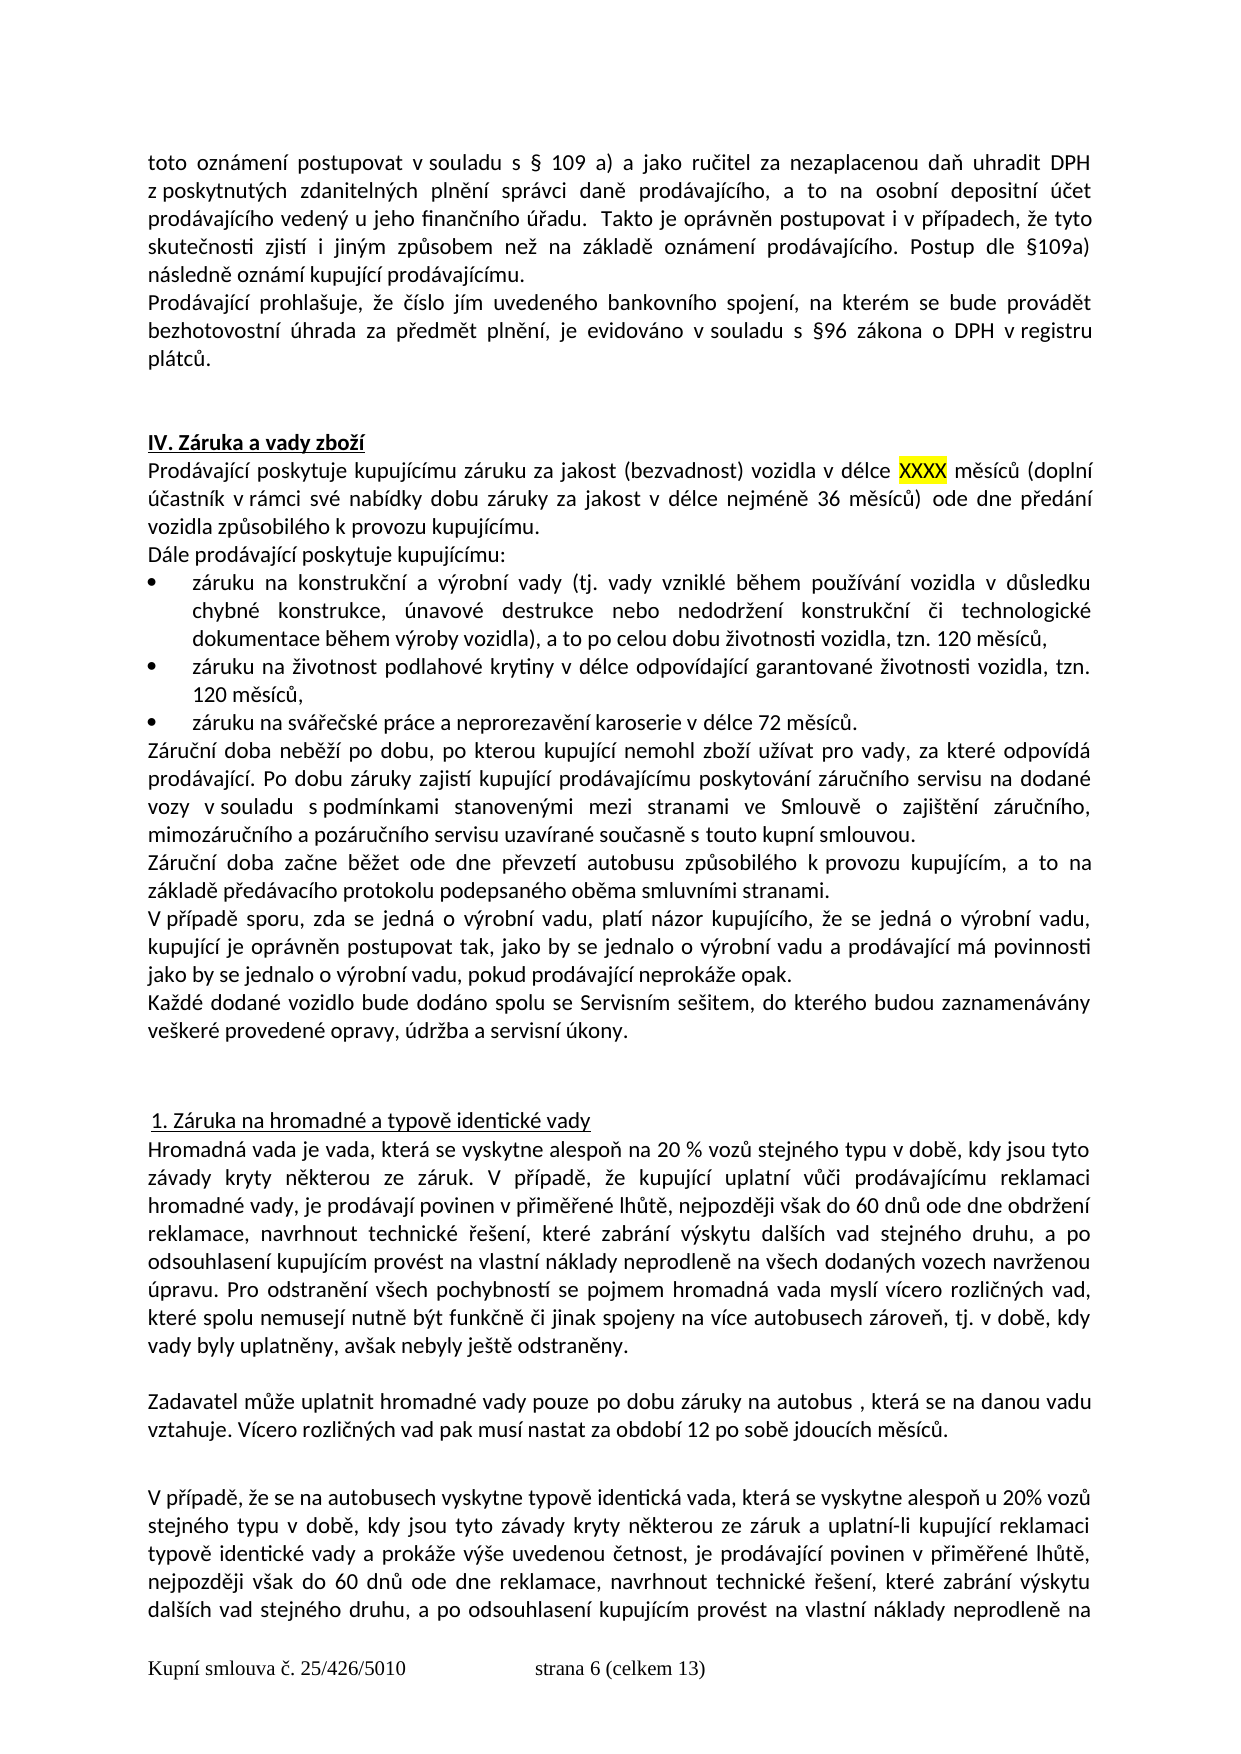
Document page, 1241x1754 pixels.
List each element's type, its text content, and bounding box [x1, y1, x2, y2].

text Prodávající poskytuje kupujícímu záruku za jakost (bezvadnost) vozidla v délce XXXX měsíců (doplní účastník v rámci své nabídky dobu záruky za jakost v délce nejméně 36 měsíců) ode dne předání vozidla způsobilého k provozu kupujícímu. [148, 456, 1092, 540]
text Zadavatel může uplatnit hromadné vady pouze po dobu záruky na autobus , která se na danou vadu vztahuje. Vícero rozličných vad pak musí nastat za období 12 po sobě jdoucích měsíců. [148, 1387, 1092, 1443]
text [148, 1483, 1092, 1623]
text Záruční doba neběží po dobu, po kterou kupující nemohl zboží užívat pro vady, za které odpovídá prodávající. Po dobu záruky zajistí kupující prodávajícímu poskytování záručního servisu na dodané vozy v souladu s podmínkami stanovenými mezi stranami ve Smlouvě o zajištění záručního, mimozáručního a pozáručního servisu uzavírané současně s touto kupní smlouvou. [148, 736, 1092, 848]
text Prodávající prohlašuje, že číslo jím uvedeného bankovního spojení, na kterém se bude provádět bezhotovostní úhrada za předmět plnění, je evidováno v souladu s §96 zákona o DPH v registru plátců. [148, 288, 1092, 372]
text Každé dodané vozidlo bude dodáno spolu se Servisním sešitem, do kterého budou zaznamenávány veškeré provedené opravy, údržba a servisní úkony. [148, 988, 1092, 1044]
text Dále prodávající poskytuje kupujícímu: [148, 540, 1092, 568]
list záruku na životnost podlahové krytiny v délce odpovídající garantované životnosti vozidla, tzn. 120 měsíců, [148, 652, 1092, 708]
text Záruční doba začne běžet ode dne převzetí autobusu způsobilého k provozu kupujícím, a to na základě předávacího protokolu podepsaného oběma smluvními stranami. [148, 848, 1092, 904]
text V případě sporu, zda se jedná o výrobní vadu, platí názor kupujícího, že se jedná o výrobní vadu, kupující je oprávněn postupovat tak, jako by se jednalo o výrobní vadu a prodávající má povinnosti jako by se jednalo o výrobní vadu, pokud prodávající neprokáže opak. [148, 904, 1092, 988]
text Hromadná vada je vada, která se vyskytne alespoň na 20 % vozů stejného typu v době, kdy jsou tyto závady kryty některou ze záruk. V případě, že kupující uplatní vůči prodávajícímu reklamaci hromadné vady, je prodávají povinen v přiměřené lhůtě, nejpozději však do 60 dnů ode dne obdržení reklamace, navrhnout technické řešení, které zabrání výskytu dalších vad stejného druhu, a po odsouhlasení kupujícím provést na vlastní náklady neprodleně na všech dodaných vozech navrženou úpravu. Pro odstranění všech pochybností se pojmem hromadná vada myslí vícero rozličných vad, které spolu nemusejí nutně být funkčně či jinak spojeny na více autobusech zároveň, tj. v době, kdy vady byly uplatněny, avšak nebyly ještě odstraněny. [148, 1135, 1092, 1359]
text 1. Záruka na hromadné a typově identické vady [151, 1107, 1092, 1135]
text IV. Záruka a vady zboží [148, 428, 1092, 456]
list záruku na konstrukční a výrobní vady (tj. vady vzniklé během používání vozidla v důsledku chybné konstrukce, únavové destrukce nebo nedodržení konstrukční či technologické dokumentace během výroby vozidla), a to po celou dobu životnosti vozidla, tzn. 120 měsíců, [148, 568, 1092, 652]
list záruku na svářečské práce a neprorezavění karoserie v délce 72 měsíců. [148, 708, 1092, 736]
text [148, 148, 1092, 288]
